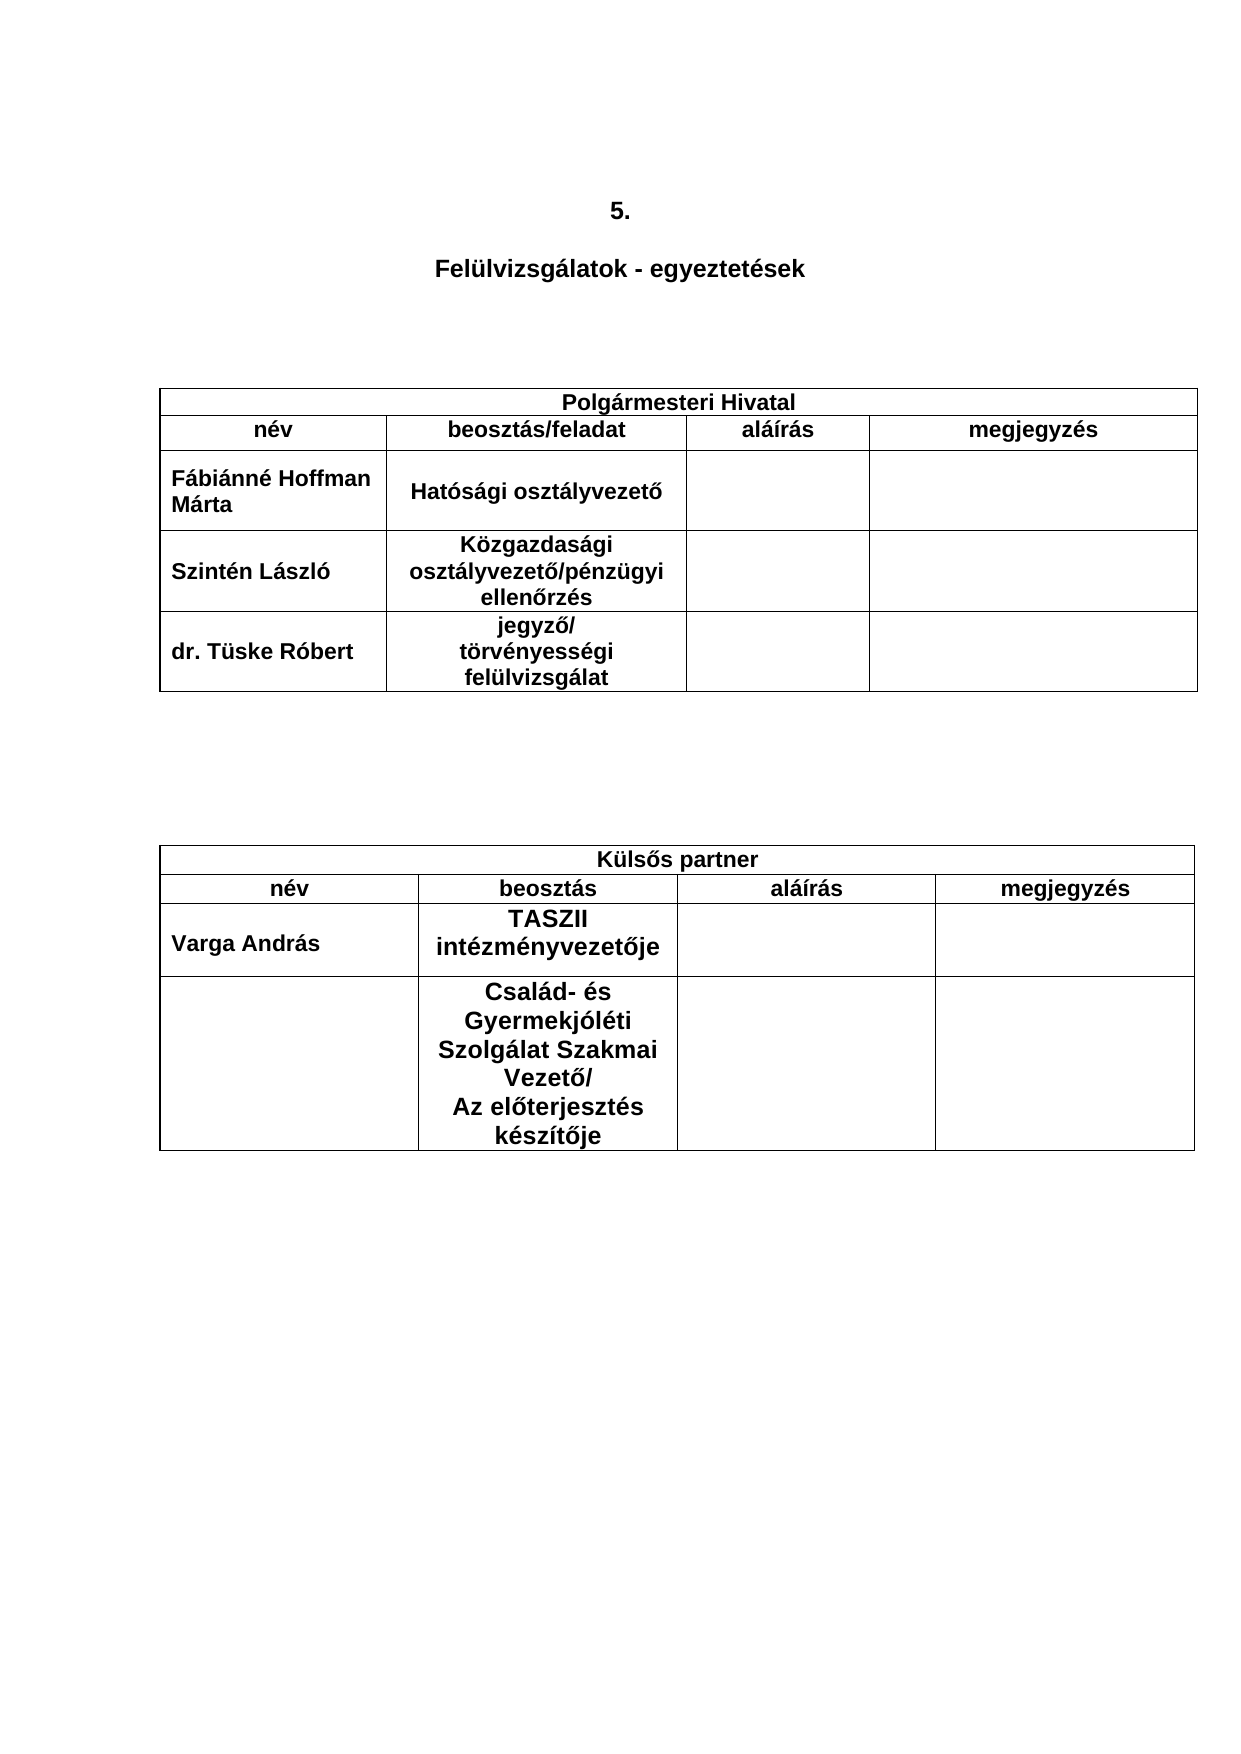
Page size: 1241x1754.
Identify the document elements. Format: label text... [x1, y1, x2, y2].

table_cell [870, 612, 1197, 691]
table_cell [687, 451, 869, 530]
table_cell megjegyzés [936, 875, 1194, 902]
table_cell név [161, 416, 386, 450]
table_cell Fábiánné Hoffman Márta [161, 451, 386, 530]
table_cell Család- és Gyermekjóléti Szolgálat Szakmai Vezető/ Az előterjesztés készítője [419, 977, 677, 1150]
table_cell név [161, 875, 418, 902]
table_cell [678, 977, 935, 1150]
table_header Külsős partner [161, 846, 1194, 874]
table_cell aláírás [687, 416, 869, 450]
table_cell [687, 612, 869, 691]
table_cell beosztás/feladat [387, 416, 686, 450]
table_cell [678, 904, 935, 976]
table_cell jegyző/ törvényességi felülvizsgálat [387, 612, 686, 691]
table_cell megjegyzés [870, 416, 1197, 450]
table_cell [936, 904, 1194, 976]
table_cell beosztás [419, 875, 677, 902]
table_cell [870, 451, 1197, 530]
table_cell [687, 531, 869, 611]
table_header Polgármesteri Hivatal [161, 389, 1197, 415]
table_cell dr. Tüske Róbert [161, 612, 386, 691]
table_cell Varga András [161, 904, 418, 976]
table_cell TASZII intézményvezetője [419, 904, 677, 976]
table_cell [161, 977, 418, 1150]
table_cell Közgazdasági osztályvezető/pénzügyi ellenőrzés [387, 531, 686, 611]
table_cell Hatósági osztályvezető [387, 451, 686, 530]
text Felülvizsgálatok - egyeztetések [159, 254, 1081, 283]
table_cell [870, 531, 1197, 611]
table_cell Szintén László [161, 531, 386, 611]
text 5. [159, 196, 1081, 225]
table_cell aláírás [678, 875, 935, 902]
table_cell [936, 977, 1194, 1150]
